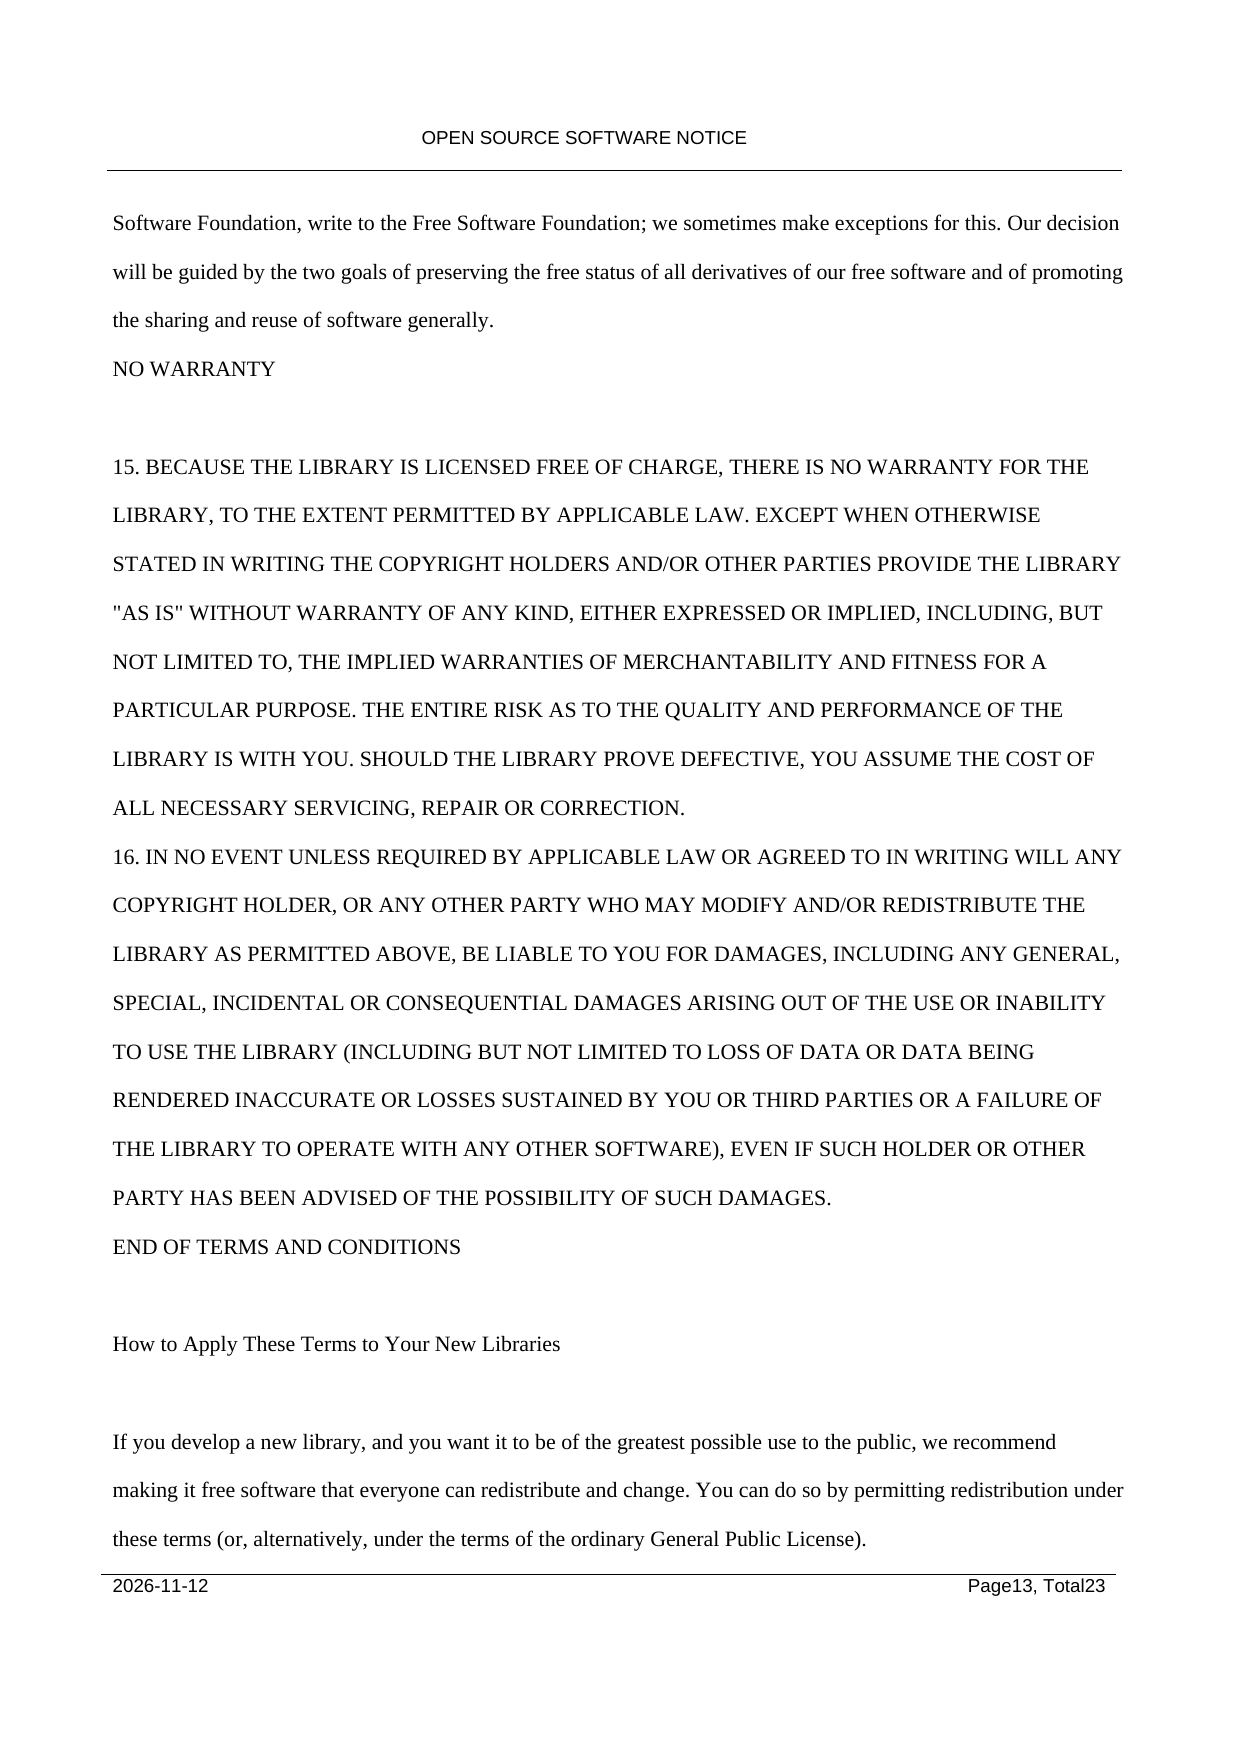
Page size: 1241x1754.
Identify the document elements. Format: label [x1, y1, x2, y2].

text [112, 206, 1128, 1555]
